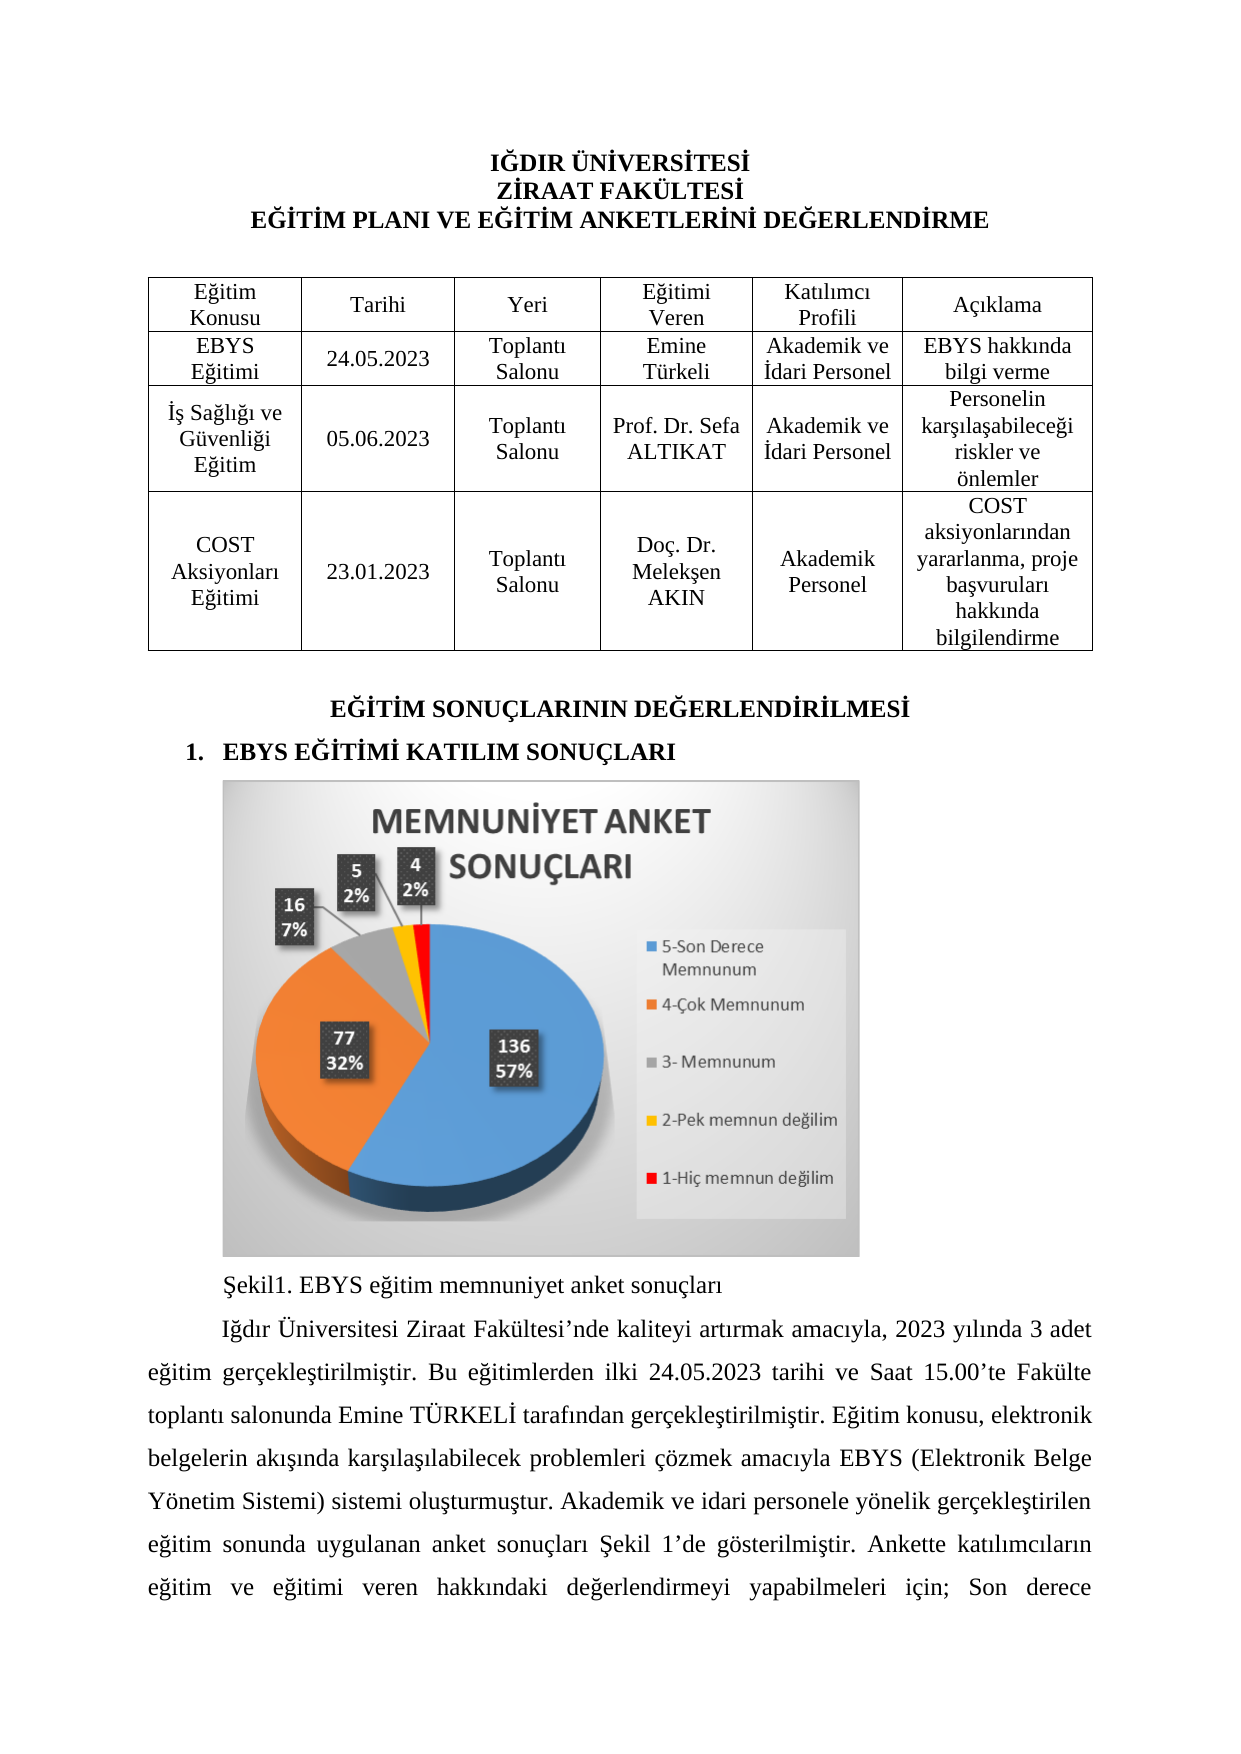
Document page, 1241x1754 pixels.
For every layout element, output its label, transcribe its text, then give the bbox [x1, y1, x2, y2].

table_cell Toplantı Salonu [455, 386, 600, 491]
table_cell 05.06.2023 [302, 386, 454, 491]
picture [222, 780, 860, 1257]
text IĞDIR ÜNİVERSİTESİ [148, 148, 1093, 176]
table_cell COST Aksiyonları Eğitimi [149, 492, 301, 650]
table_cell Prof. Dr. Sefa ALTIKAT [601, 386, 752, 491]
table_cell EBYS Eğitimi [149, 332, 301, 384]
text ZİRAAT FAKÜLTESİ [148, 176, 1093, 205]
table_cell Personelin karşılaşabileceği riskler ve önlemler [903, 386, 1092, 491]
table_header Tarihi [302, 278, 454, 331]
text EĞİTİM SONUÇLARININ DEĞERLENDİRİLMESİ [148, 694, 1093, 723]
table_cell 23.01.2023 [302, 492, 454, 650]
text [148, 1314, 1093, 1601]
table_cell 24.05.2023 [302, 332, 454, 384]
table_cell Toplantı Salonu [455, 492, 600, 650]
table_header Yeri [455, 278, 600, 331]
table_header Eğitimi Veren [601, 278, 752, 331]
table_cell Akademik Personel [753, 492, 902, 650]
table_cell Emine Türkeli [601, 332, 752, 384]
table_header Açıklama [903, 278, 1092, 331]
list EBYS EĞİTİMİ KATILIM SONUÇLARI [185, 737, 1093, 766]
table_cell İş Sağlığı ve Güvenliği Eğitim [149, 386, 301, 491]
table_cell COST aksiyonlarından yararlanma, proje başvuruları hakkında bilgilendirme [903, 492, 1092, 650]
table_header Eğitim Konusu [149, 278, 301, 331]
text EĞİTİM PLANI VE EĞİTİM ANKETLERİNİ DEĞERLENDİRME [148, 205, 1093, 234]
table_cell Akademik ve İdari Personel [753, 386, 902, 491]
table_header Katılımcı Profili [753, 278, 902, 331]
table_cell Toplantı Salonu [455, 332, 600, 384]
table_cell Doç. Dr. Melekşen AKIN [601, 492, 752, 650]
table_cell EBYS hakkında bilgi verme [903, 332, 1092, 384]
table_cell Akademik ve İdari Personel [753, 332, 902, 384]
list Şekil1. EBYS eğitim memnuniyet anket sonuçları [223, 1271, 1093, 1299]
